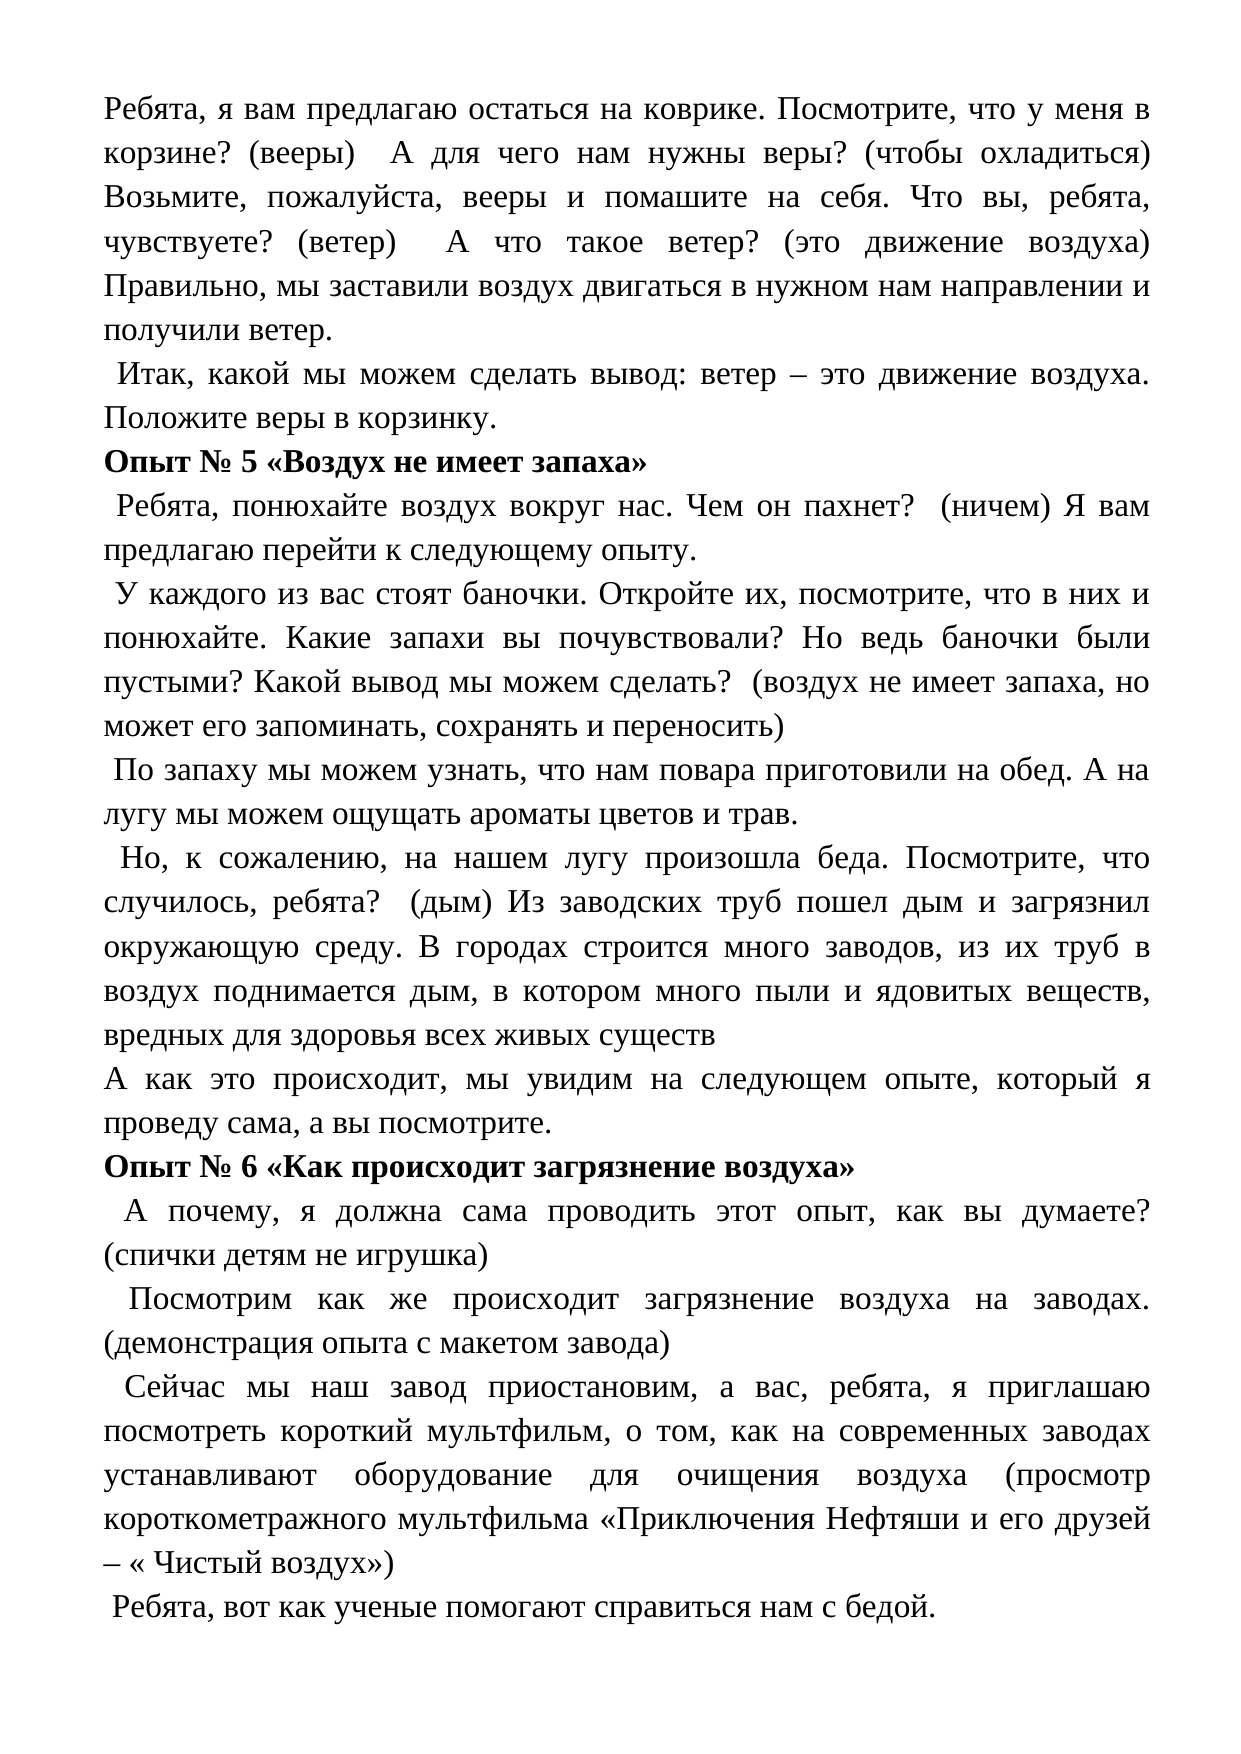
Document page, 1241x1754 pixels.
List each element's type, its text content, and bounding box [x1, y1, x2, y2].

text По запаху мы можем узнать, что нам повара приготовили на обед. А на лугу мы можем ощущать ароматы цветов и трав. [103, 749, 1152, 832]
text Ребята, я вам предлагаю остаться на коврике. Посмотрите, что у меня в корзине? (вееры) А для чего нам нужны веры? (чтобы охладиться) Возьмите, пожалуйста, вееры и помашите на себя. Что вы, ребята, чувствуете? (ветер) А что такое ветер? (это движение воздуха) Правильно, мы заставили воздух двигаться в нужном нам направлении и получили ветер. [103, 89, 1152, 347]
text Итак, какой мы можем сделать вывод: ветер – это движение воздуха. Положите веры в корзинку. [103, 353, 1152, 435]
text У каждого из вас стоят баночки. Откройте их, посмотрите, что в них и понюхайте. Какие запахи вы почувствовали? Но ведь баночки были пустыми? Какой вывод мы можем сделать? (воздух не имеет запаха, но может его запоминать, сохранять и переносить) [103, 573, 1152, 744]
text Посмотрим как же происходит загрязнение воздуха на заводах. (демонстрация опыта с макетом завода) [103, 1278, 1152, 1361]
text Ребята, понюхайте воздух вокруг нас. Чем он пахнет? (ничем) Я вам предлагаю перейти к следующему опыту. [103, 485, 1152, 568]
text Опыт № 6 «Как происходит загрязнение воздуха» [103, 1146, 1152, 1184]
text А как это происходит, мы увидим на следующем опыте, который я проведу сама, а вы посмотрите. [103, 1058, 1152, 1140]
text Ребята, вот как ученые помогают справиться нам с бедой. [103, 1587, 1152, 1625]
text А почему, я должна сама проводить этот опыт, как вы думаете? (спички детям не игрушка) [103, 1190, 1152, 1273]
text Сейчас мы наш завод приостановим, а вас, ребята, я приглашаю посмотреть короткий мультфильм, о том, как на современных заводах устанавливают оборудование для очищения воздуха (просмотр короткометражного мультфильма «Приключения Нефтяши и его друзей – « Чистый воздух») [103, 1366, 1152, 1581]
text Но, к сожалению, на нашем лугу произошла беда. Посмотрите, что случилось, ребята? (дым) Из заводских труб пошел дым и загрязнил окружающую среду. В городах строится много заводов, из их труб в воздух поднимается дым, в котором много пыли и ядовитых веществ, вредных для здоровья всех живых существ [103, 838, 1152, 1052]
text Опыт № 5 «Воздух не имеет запаха» [103, 441, 1152, 479]
